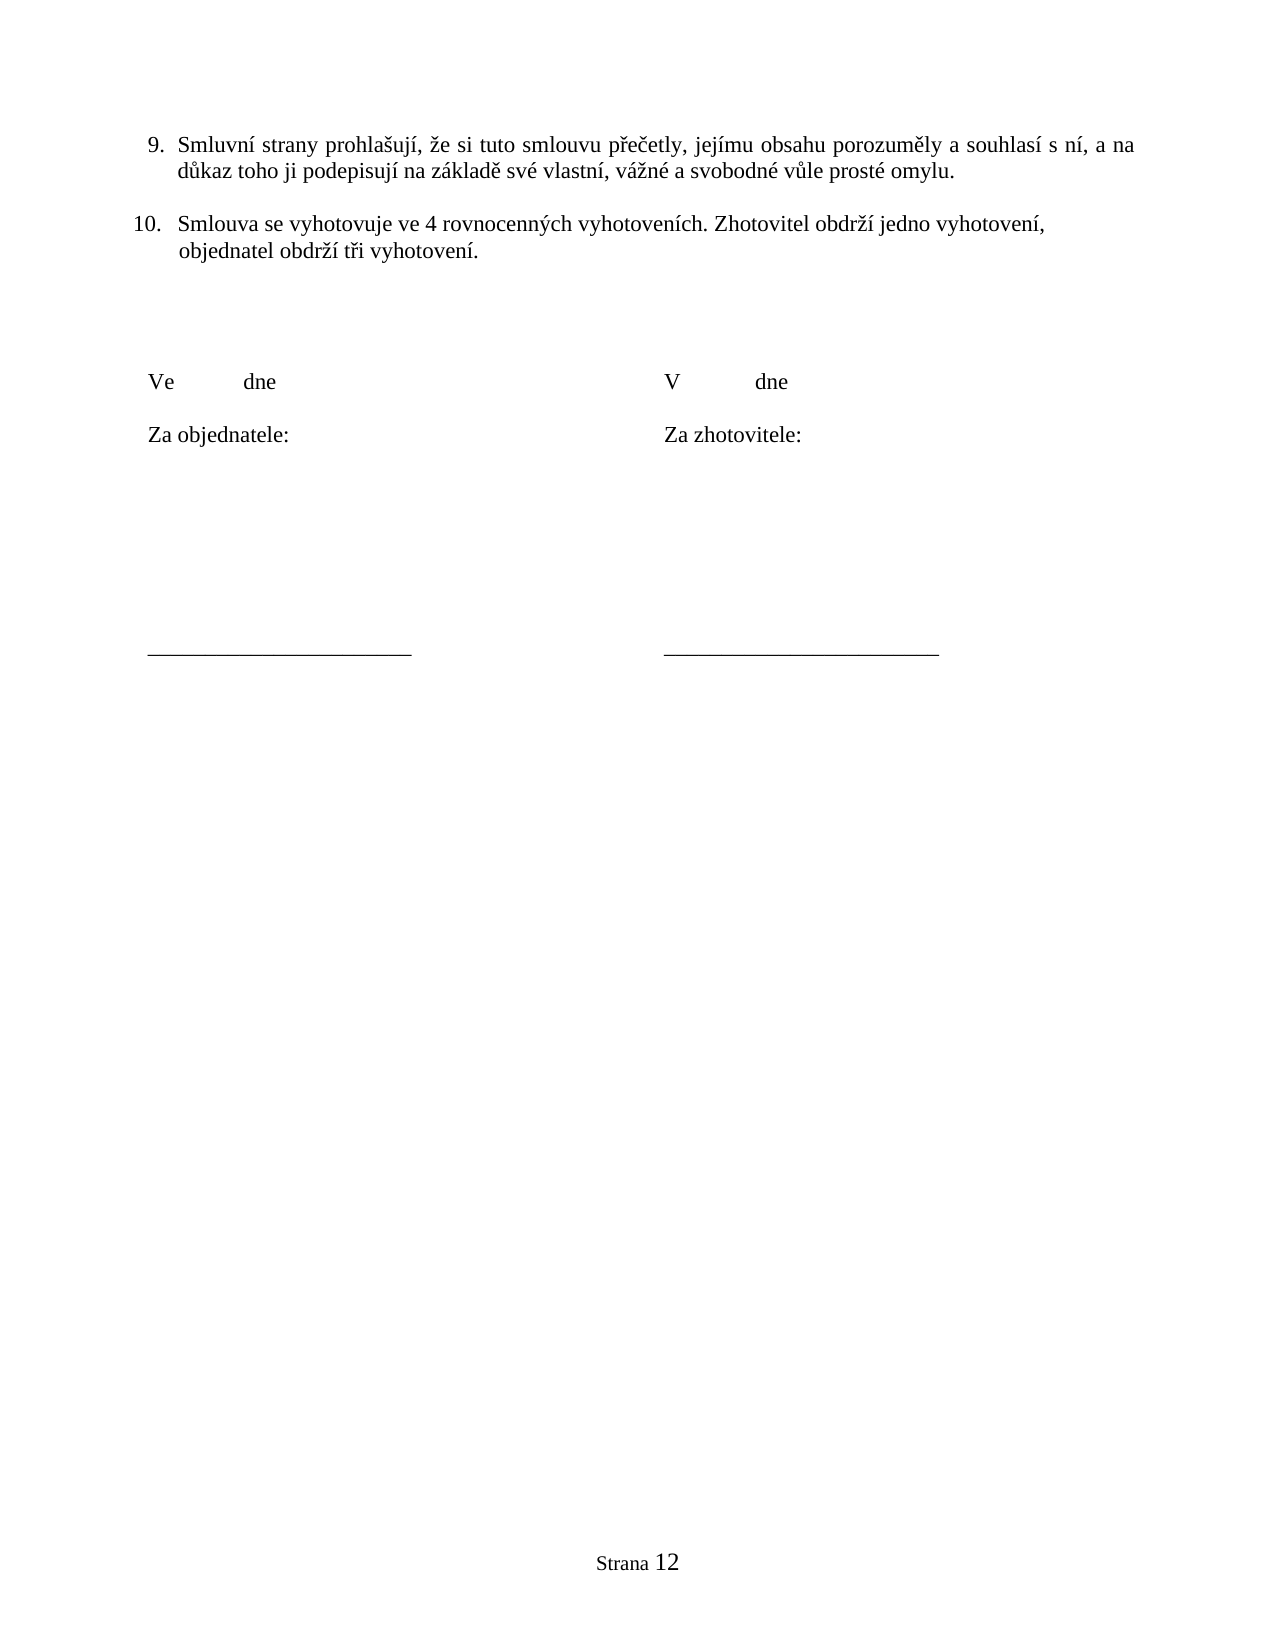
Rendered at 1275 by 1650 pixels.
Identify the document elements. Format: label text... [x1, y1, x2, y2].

text Ve dne V dne [148, 368, 1137, 395]
list Smlouva se vyhotovuje ve 4 rovnocenných vyhotoveních. Zhotovitel obdrží jedno vyhotovení, [133, 210, 1137, 237]
list Smluvní strany prohlašují, že si tuto smlouvu přečetly, jejímu obsahu porozuměly a souhlasí s ní, a na důkaz toho ji podepisují na základě své vlastní, vážné a svobodné vůle prosté omylu. [148, 131, 1137, 184]
text objednatel obdrží tři vyhotovení. [133, 237, 1137, 263]
text _______________________ ________________________ [148, 632, 1137, 658]
text Za objednatele: Za zhotovitele: [148, 421, 1137, 447]
